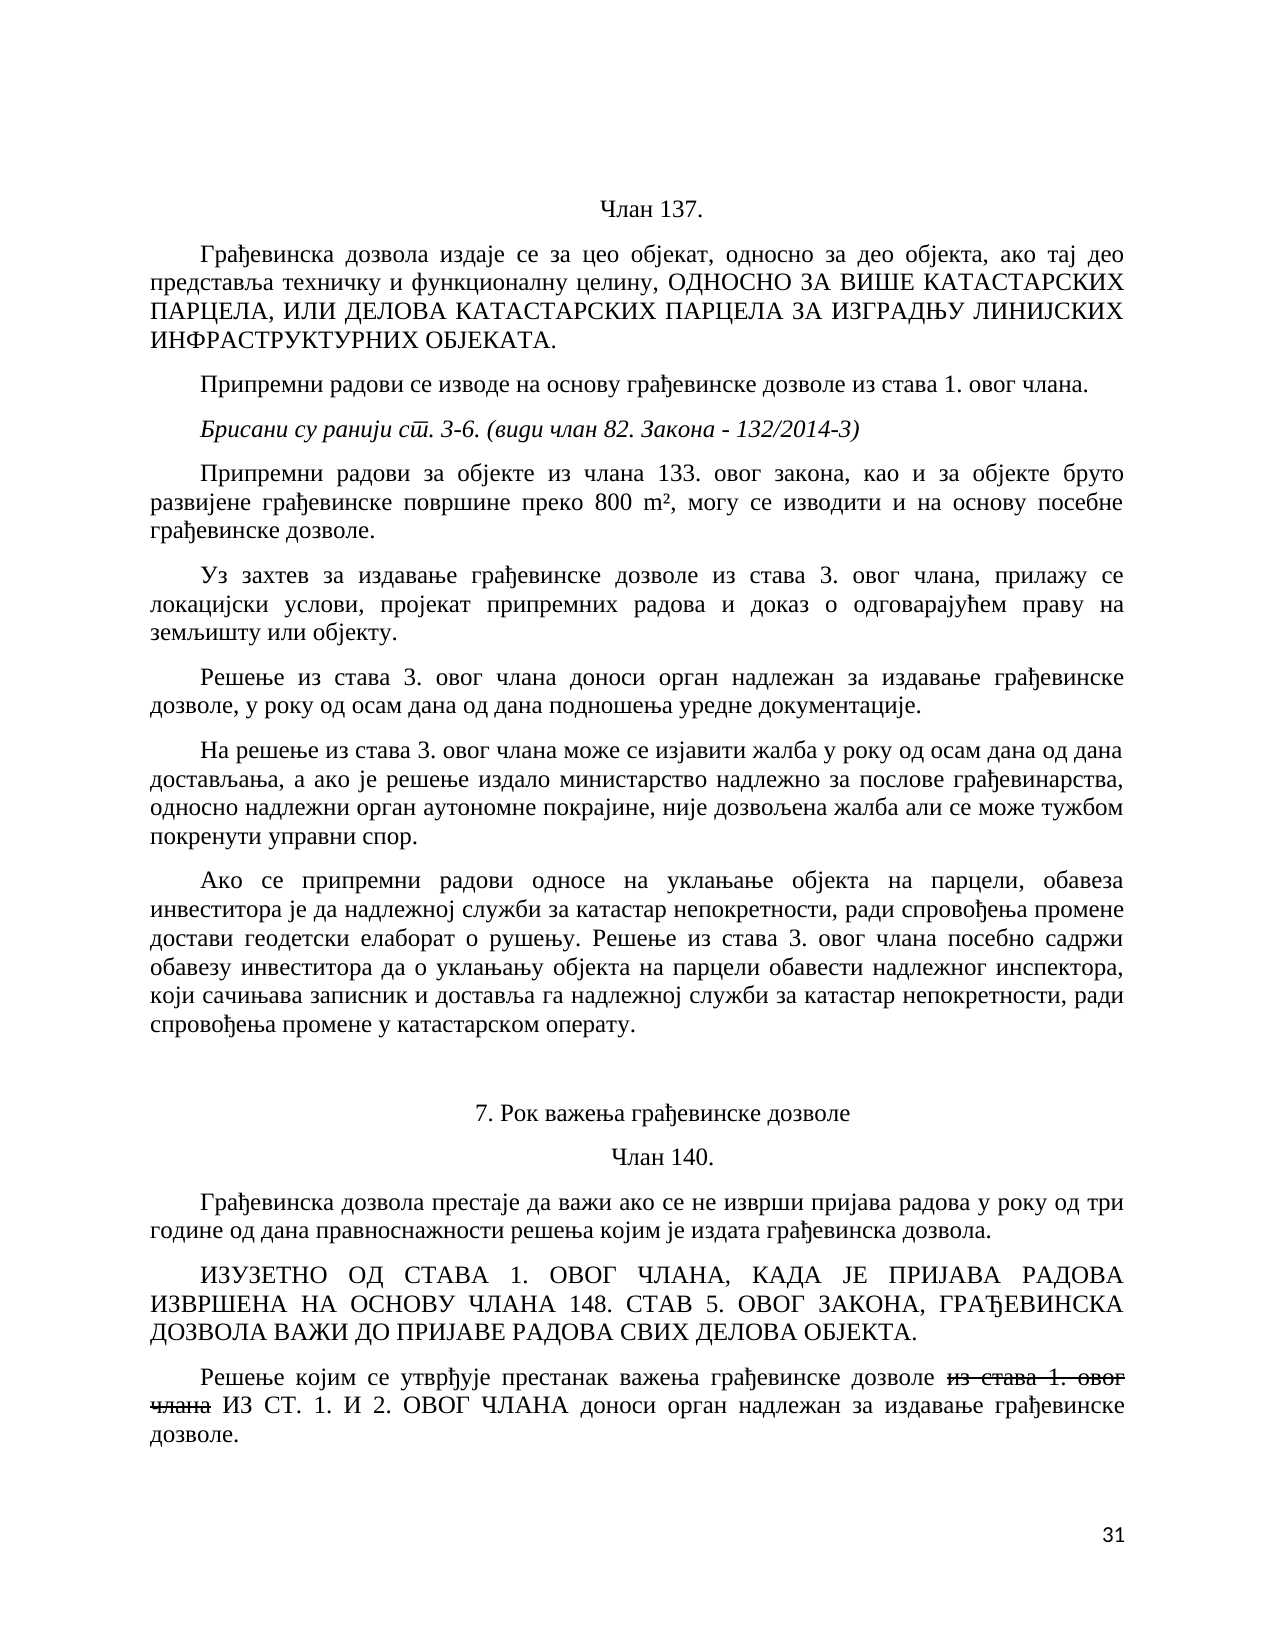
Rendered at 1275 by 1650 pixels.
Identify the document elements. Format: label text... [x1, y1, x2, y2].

text Ако се припремни радови односе на уклањање објекта на парцели, обавеза инвеститора је да надлежној служби за катастар непокретности, ради спровођења промене достави геодетски елаборат о рушењу. Решење из става 3. овог члана посебно садржи обавезу инвеститора да о уклањању објекта на парцели обавести надлежног инспектора, који сачињава записник и доставља га надлежној служби за катастар непокретности, ради спровођења промене у катастарском операту. [150, 866, 1125, 1038]
text 7. Рок важења грађевинске дозволе [150, 1098, 1125, 1127]
text Члан 140. [150, 1142, 1125, 1171]
text Грађевинска дозвола престаје да важи ако се не изврши пријава радова у року од три године од дана правноснажности решења којим је издата грађевинска дозвола. [150, 1187, 1125, 1244]
text Решење из става 3. овог члана доноси орган надлежан за издавање грађевинске дозволе, у року од осам дана од дана подношења уредне документације. [150, 662, 1125, 719]
text ИЗУЗЕТНО ОД СТАВА 1. ОВОГ ЧЛАНА, КАДА ЈЕ ПРИЈАВА РАДОВА ИЗВРШЕНА НА ОСНОВУ ЧЛАНА 148. СТАВ 5. ОВОГ ЗАКОНА, ГРАЂЕВИНСКА ДОЗВОЛА ВАЖИ ДО ПРИЈАВЕ РАДОВА СВИХ ДЕЛОВА ОБЈЕКТА. [150, 1260, 1125, 1346]
text Уз захтев за издавање грађевинске дозволе из става 3. овог члана, прилажу се локацијски услови, пројекат припремних радова и доказ о одговарајућем праву на земљишту или објекту. [150, 560, 1125, 646]
text Припремни радови се изводе на основу грађевинске дозволе из става 1. овог члана. [150, 369, 1125, 398]
text Брисани су ранији ст. 3-6. (види члан 82. Закона - 132/2014-3) [150, 414, 1125, 442]
text Решење којим се утврђује престанак важења грађевинске дозволе из става 1. овог члана ИЗ СТ. 1. И 2. ОВОГ ЧЛАНА доноси орган надлежан за издавање грађевинске дозволе. [150, 1362, 1125, 1448]
text Члан 137. [600, 194, 1125, 223]
text Припремни радови за објекте из члана 133. овог закона, као и за објекте бруто развијене грађевинске површине преко 800 m², могу се изводити и на основу посебне грађевинске дозволе. [150, 458, 1125, 544]
text Грађевинска дозвола издаје се за цео објекат, односно за део објекта, ако тај део представља техничку и функционалну целину, ОДНОСНО ЗА ВИШЕ КАТАСТАРСКИХ ПАРЦЕЛА, ИЛИ ДЕЛОВА КАТАСТАРСКИХ ПАРЦЕЛА ЗА ИЗГРАДЊУ ЛИНИЈСКИХ ИНФРАСТРУКТУРНИХ ОБЈЕКАТА. [150, 239, 1125, 354]
text На решење из става 3. овог члана може се изјавити жалба у року од осам дана од дана достављања, а ако је решење издало министарство надлежно за послове грађевинарства, односно надлежни орган аутономне покрајине, није дозвољена жалба али се може тужбом покренути управни спор. [150, 735, 1125, 850]
